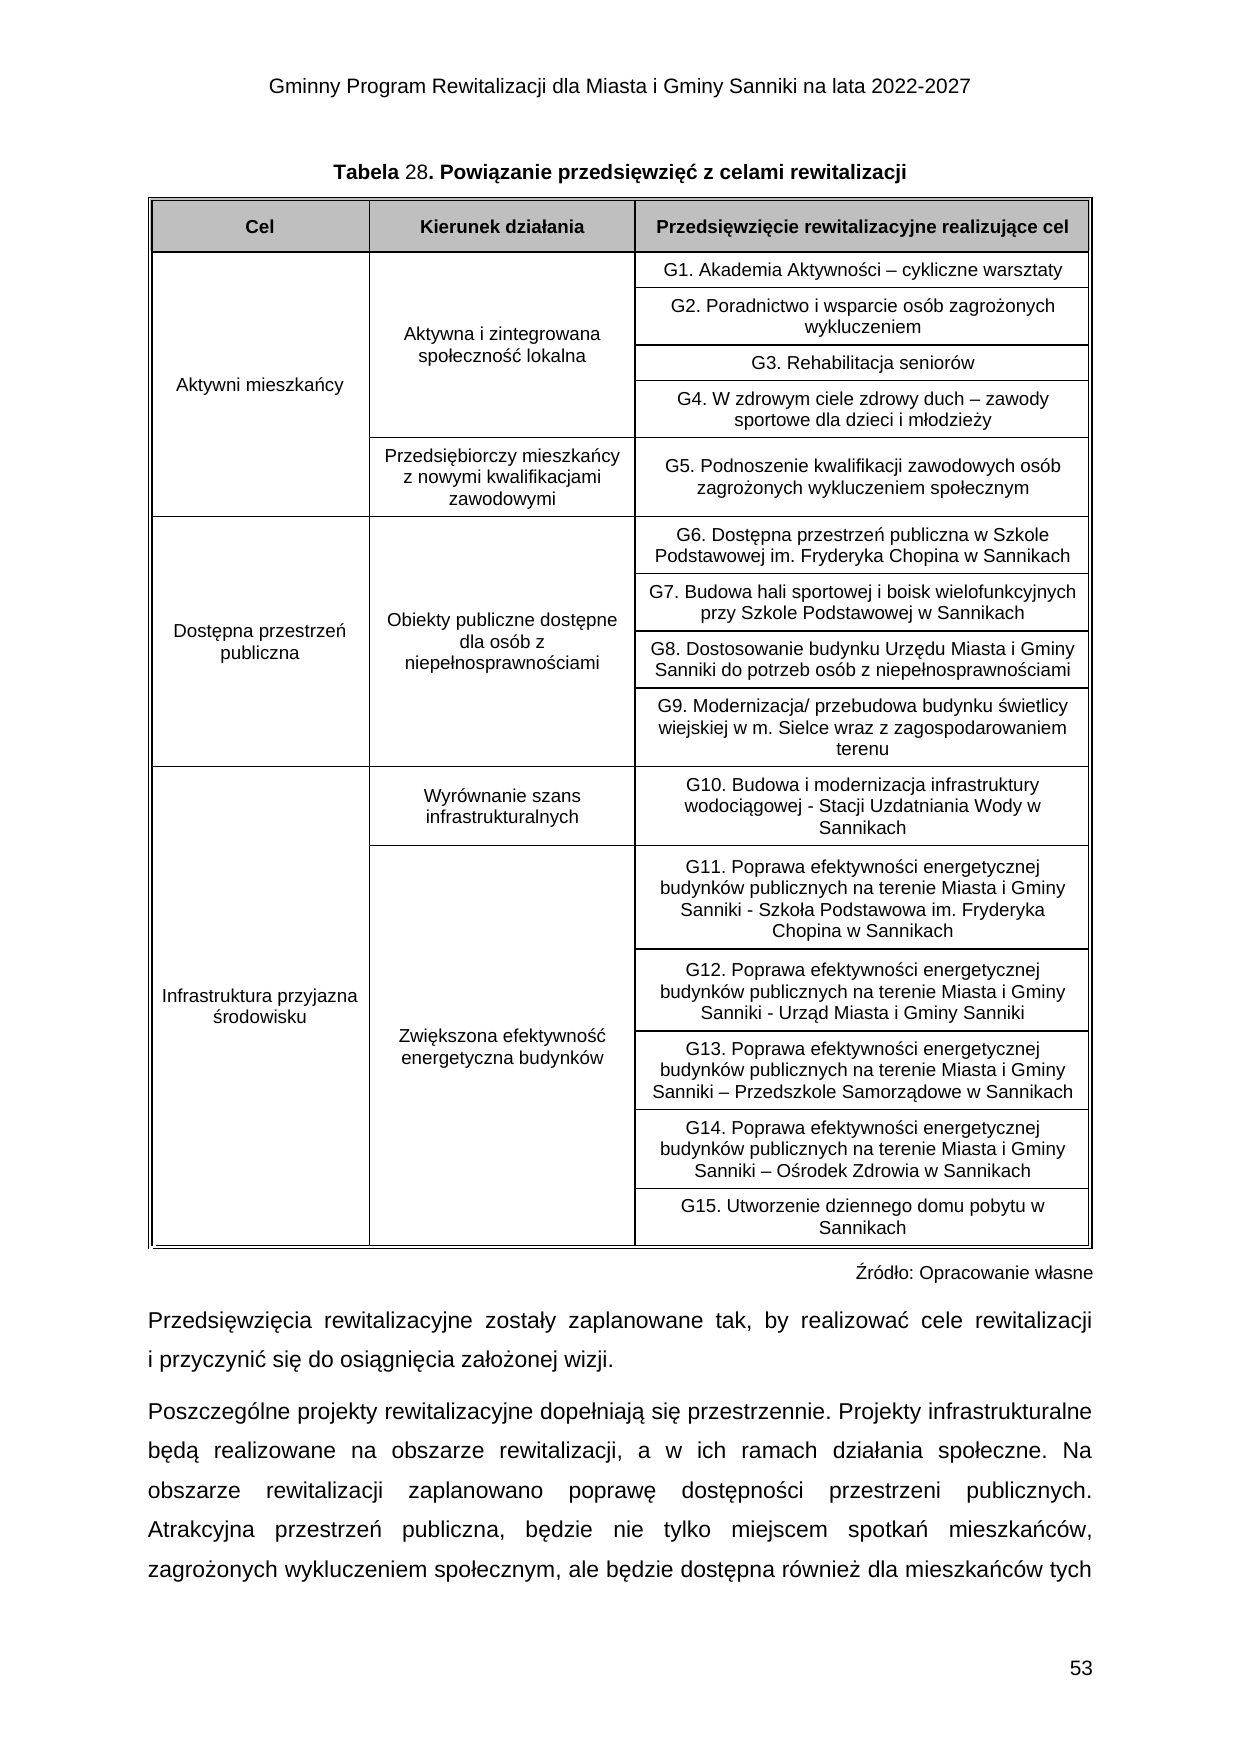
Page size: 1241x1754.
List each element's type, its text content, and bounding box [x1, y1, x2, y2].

table_cell Infrastruktura przyjazna środowisku [153, 767, 369, 1244]
table_cell G3. Rehabilitacja seniorów [636, 346, 1088, 379]
text Tabela 28. Powiązanie przedsięwzięć z celami rewitalizacji [148, 160, 1093, 184]
table_cell Aktywna i zintegrowana społeczność lokalna [370, 253, 634, 437]
table_header Kierunek działania [370, 201, 634, 251]
text Źródło: Opracowanie własne [148, 1262, 1093, 1283]
table_cell Wyrównanie szans infrastrukturalnych [370, 767, 634, 844]
table_header Przedsięwzięcie rewitalizacyjne realizujące cel [636, 201, 1088, 251]
table_cell G4. W zdrowym ciele zdrowy duch – zawody sportowe dla dzieci i młodzieży [636, 381, 1088, 437]
text Przedsięwzięcia rewitalizacyjne zostały zaplanowane tak, by realizować cele rewitalizacji i przyczynić się do osiągnięcia założonej wizji. [148, 1307, 1093, 1372]
table_header Cel [153, 201, 369, 251]
table_cell Dostępna przestrzeń publiczna [153, 517, 369, 766]
table_cell G8. Dostosowanie budynku Urzędu Miasta i Gminy Sanniki do potrzeb osób z niepełnosprawnościami [636, 632, 1088, 687]
table_cell G14. Poprawa efektywności energetycznej budynków publicznych na terenie Miasta i Gminy Sanniki – Ośrodek Zdrowia w Sannikach [636, 1110, 1088, 1187]
table_cell G5. Podnoszenie kwalifikacji zawodowych osób zagrożonych wykluczeniem społecznym [636, 438, 1088, 516]
table_cell G1. Akademia Aktywności – cykliczne warsztaty [636, 253, 1088, 287]
table_cell G15. Utworzenie dziennego domu pobytu w Sannikach [636, 1189, 1088, 1244]
table_cell G13. Poprawa efektywności energetycznej budynków publicznych na terenie Miasta i Gminy Sanniki – Przedszkole Samorządowe w Sannikach [636, 1032, 1088, 1109]
table_cell Aktywni mieszkańcy [153, 253, 369, 516]
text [148, 1398, 1093, 1582]
table_cell Zwiększona efektywność energetyczna budynków [370, 846, 634, 1244]
table_cell G2. Poradnictwo i wsparcie osób zagrożonych wykluczeniem [636, 288, 1088, 344]
table_cell G12. Poprawa efektywności energetycznej budynków publicznych na terenie Miasta i Gminy Sanniki - Urząd Miasta i Gminy Sanniki [636, 950, 1088, 1030]
table_cell G9. Modernizacja/ przebudowa budynku świetlicy wiejskiej w m. Sielce wraz z zagospodarowaniem terenu [636, 689, 1088, 766]
table_cell Obiekty publiczne dostępne dla osób z niepełnosprawnościami [370, 517, 634, 766]
table_cell G7. Budowa hali sportowej i boisk wielofunkcyjnych przy Szkole Podstawowej w Sannikach [636, 574, 1088, 630]
table_cell G10. Budowa i modernizacja infrastruktury wodociągowej - Stacji Uzdatniania Wody w Sannikach [636, 767, 1088, 844]
table_cell Przedsiębiorczy mieszkańcy z nowymi kwalifikacjami zawodowymi [370, 438, 634, 516]
table_cell G11. Poprawa efektywności energetycznej budynków publicznych na terenie Miasta i Gminy Sanniki - Szkoła Podstawowa im. Fryderyka Chopina w Sannikach [636, 846, 1088, 948]
table_cell G6. Dostępna przestrzeń publiczna w Szkole Podstawowej im. Fryderyka Chopina w Sannikach [636, 517, 1088, 573]
